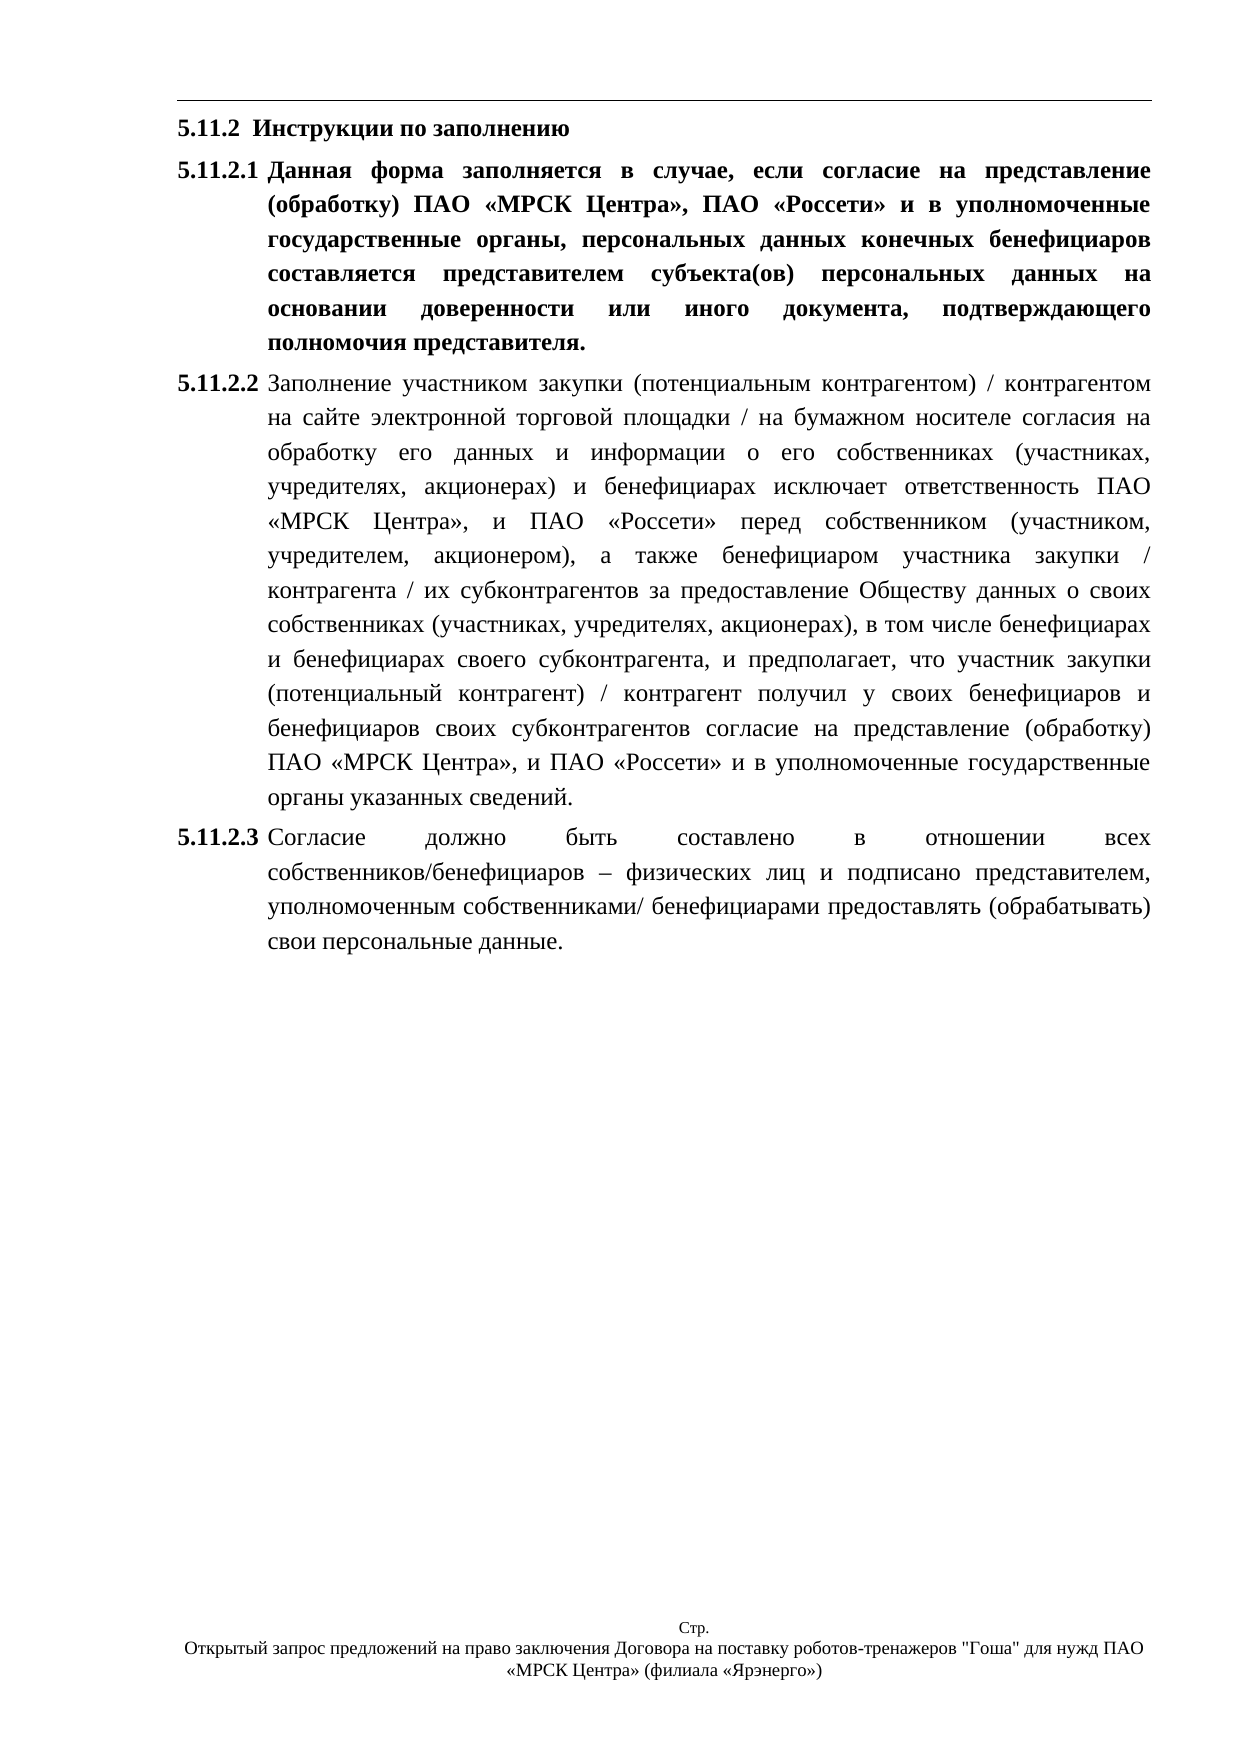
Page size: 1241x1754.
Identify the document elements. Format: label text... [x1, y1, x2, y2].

list Данная форма заполняется в случае, если согласие на представление (обработку) ПАО «МРСК Центра», ПАО «Россети» и в уполномоченные государственные органы, персональных данных конечных бенефициаров составляется представителем субъекта(ов) персональных данных на основании доверенности или иного документа, подтверждающего полномочия представителя. [177, 155, 1152, 356]
list Заполнение участником закупки (потенциальным контрагентом) / контрагентом на сайте электронной торговой площадки / на бумажном носителе согласия на обработку его данных и информации о его собственниках (участниках, учредителях, акционерах) и бенефициарах исключает ответственность ПАО «МРСК Центра», и ПАО «Россети» перед собственником (участником, учредителем, акционером), а также бенефициаром участника закупки / контрагента / их субконтрагентов за предоставление Обществу данных о своих собственниках (участниках, учредителях, акционерах), в том числе бенефициарах и бенефициарах своего субконтрагента, и предполагает, что участник закупки (потенциальный контрагент) / контрагент получил у своих бенефициаров и бенефициаров своих субконтрагентов согласие на представление (обработку) ПАО «МРСК Центра», и ПАО «Россети» и в уполномоченные государственные органы указанных сведений. [177, 368, 1152, 810]
list Согласие должно быть составлено в отношении всех собственников/бенефициаров – физических лиц и подписано представителем, уполномоченным собственниками/ бенефициарами предоставлять (обрабатывать) свои персональные данные. [177, 822, 1152, 954]
subtitle Инструкции по заполнению [177, 113, 1152, 142]
